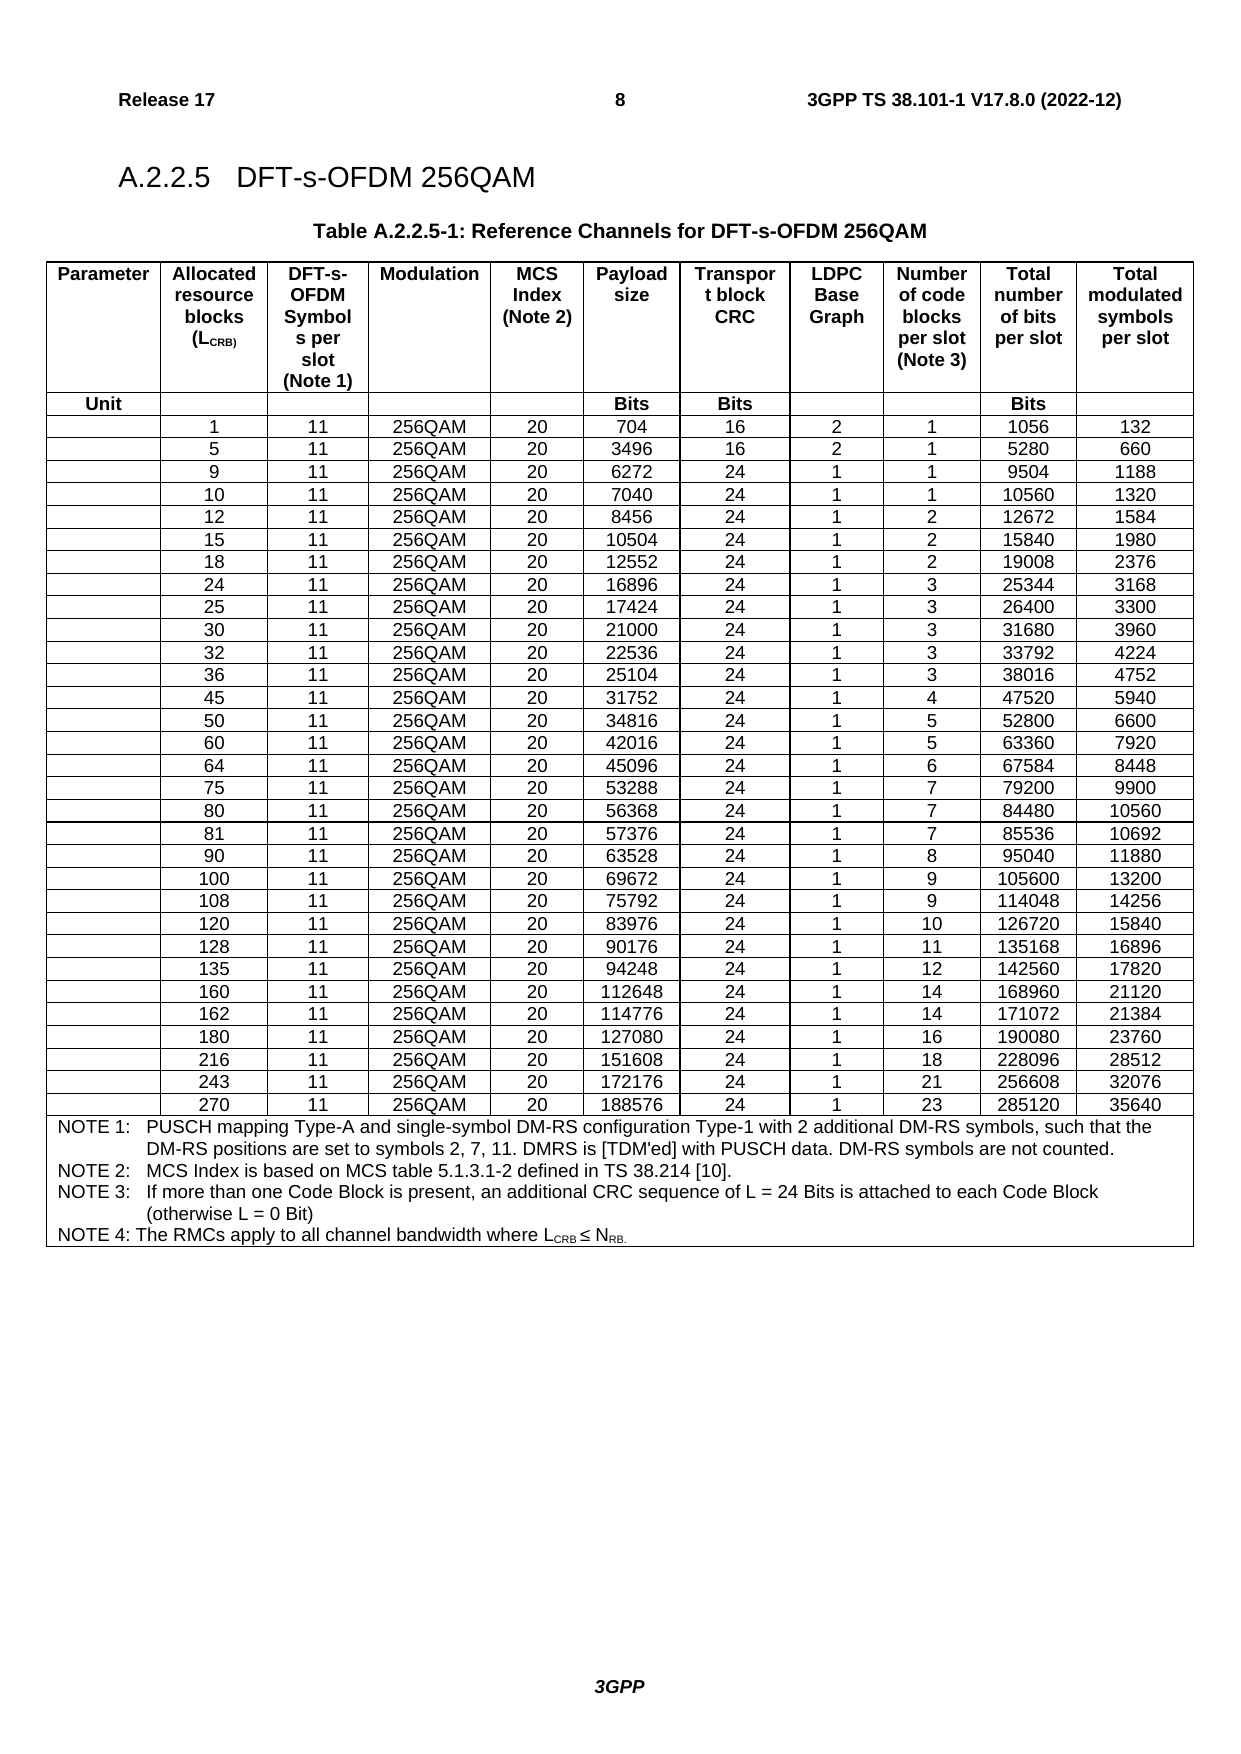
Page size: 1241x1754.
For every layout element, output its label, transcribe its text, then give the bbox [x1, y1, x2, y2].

table_cell 8 [884, 845, 980, 867]
table_cell 17424 [584, 596, 679, 618]
table_cell 1 [791, 461, 883, 482]
table_cell 24 [681, 913, 789, 934]
table_cell [47, 913, 160, 934]
table_cell 1 [791, 1049, 883, 1070]
table_cell 34816 [584, 709, 679, 731]
table_cell 56368 [584, 800, 679, 821]
table_cell 80 [161, 800, 267, 821]
table_cell 24 [681, 823, 789, 844]
table_cell 94248 [584, 958, 679, 979]
table_cell 5 [161, 438, 267, 460]
table_cell [47, 642, 160, 663]
table_cell 1 [791, 958, 883, 979]
table_cell 20 [491, 755, 583, 776]
table_cell 1 [791, 868, 883, 889]
table_cell 3 [884, 574, 980, 595]
table_cell [47, 823, 160, 844]
table_cell 7 [884, 800, 980, 821]
table_cell 285120 [981, 1094, 1076, 1115]
table_cell 5 [884, 709, 980, 731]
table_cell 20 [491, 777, 583, 799]
table_cell [369, 393, 490, 414]
table_cell 4 [884, 687, 980, 708]
table_cell 30 [161, 619, 267, 641]
table_cell 1 [791, 709, 883, 731]
table_cell 20 [491, 890, 583, 912]
table_cell 31680 [981, 619, 1076, 641]
table_cell [491, 393, 583, 414]
table_cell 24 [681, 1003, 789, 1025]
table_header LDPC Base Graph [791, 263, 883, 392]
table_cell 660 [1077, 438, 1193, 460]
table_cell [47, 1094, 160, 1115]
table_cell 24 [681, 709, 789, 731]
table_cell [47, 1026, 160, 1047]
table_cell 270 [161, 1094, 267, 1115]
table_cell 2 [791, 416, 883, 437]
table_cell 256QAM [369, 506, 490, 527]
table_cell 9 [884, 868, 980, 889]
table_header Parameter [47, 263, 160, 392]
table_cell 24 [681, 981, 789, 1002]
table_cell 1 [161, 416, 267, 437]
text Table A.2.2.5-1: Reference Channels for DFT-s-OFDM 256QAM [118, 219, 1122, 243]
table_cell 2 [791, 438, 883, 460]
table_cell 256QAM [369, 551, 490, 573]
table_cell 1 [791, 981, 883, 1002]
table_cell 3 [884, 642, 980, 663]
table_cell 81 [161, 823, 267, 844]
table_cell 1 [884, 483, 980, 505]
table_cell 2376 [1077, 551, 1193, 573]
table_cell 256QAM [369, 755, 490, 776]
table_cell 256QAM [369, 529, 490, 550]
table_cell 20 [491, 800, 583, 821]
table_cell [47, 551, 160, 573]
table_cell 7920 [1077, 732, 1193, 753]
table_cell 11880 [1077, 845, 1193, 867]
table_cell 11 [268, 755, 368, 776]
table_cell 1 [791, 777, 883, 799]
table_cell 1 [791, 935, 883, 957]
table_cell 28512 [1077, 1049, 1193, 1070]
table_cell 8448 [1077, 755, 1193, 776]
table_cell 20 [491, 461, 583, 482]
table_cell 160 [161, 981, 267, 1002]
table_cell 64 [161, 755, 267, 776]
table_cell 20 [491, 574, 583, 595]
table_cell 168960 [981, 981, 1076, 1002]
table_cell [47, 438, 160, 460]
table_cell 24 [681, 574, 789, 595]
table_cell 20 [491, 981, 583, 1002]
table_cell 1 [791, 529, 883, 550]
table_cell 256QAM [369, 935, 490, 957]
table_cell 20 [491, 438, 583, 460]
table_cell Bits [681, 393, 789, 414]
table_cell [47, 596, 160, 618]
table_cell Bits [981, 393, 1076, 414]
table_cell 256QAM [369, 1094, 490, 1115]
table_cell 17820 [1077, 958, 1193, 979]
table_cell 24 [681, 1049, 789, 1070]
table_cell 24 [681, 506, 789, 527]
table_cell 1 [791, 800, 883, 821]
table_cell 171072 [981, 1003, 1076, 1025]
table_cell 24 [681, 1071, 789, 1093]
table_cell 11 [268, 642, 368, 663]
table_header Modulation [369, 263, 490, 392]
table_cell 7040 [584, 483, 679, 505]
table_cell 20 [491, 483, 583, 505]
table_cell 20 [491, 596, 583, 618]
table_cell 1 [791, 551, 883, 573]
table_cell 132 [1077, 416, 1193, 437]
table_cell 50 [161, 709, 267, 731]
table_cell 16 [681, 416, 789, 437]
table_cell 10560 [981, 483, 1076, 505]
table_cell 24 [681, 755, 789, 776]
table_cell 11 [268, 981, 368, 1002]
table_cell 25344 [981, 574, 1076, 595]
table_cell 1 [791, 574, 883, 595]
table_cell 20 [491, 958, 583, 979]
table_cell 256QAM [369, 823, 490, 844]
table_cell 256QAM [369, 416, 490, 437]
table_cell [47, 416, 160, 437]
table_cell [47, 506, 160, 527]
table_cell 4752 [1077, 664, 1193, 686]
table_cell [47, 800, 160, 821]
table_cell 4224 [1077, 642, 1193, 663]
table_header DFT-s-OFDM Symbols per slot (Note 1) [268, 263, 368, 392]
table_cell 11 [268, 1026, 368, 1047]
table_cell 11 [268, 732, 368, 753]
table_cell 24 [681, 845, 789, 867]
table_cell 20 [491, 619, 583, 641]
table_cell [47, 958, 160, 979]
table_cell [161, 393, 267, 414]
table_cell 256QAM [369, 1049, 490, 1070]
table_cell 24 [681, 461, 789, 482]
table_cell 47520 [981, 687, 1076, 708]
table_cell 1188 [1077, 461, 1193, 482]
table_cell 20 [491, 664, 583, 686]
table_cell 63360 [981, 732, 1076, 753]
table_cell 24 [681, 732, 789, 753]
table_cell 20 [491, 868, 583, 889]
table_cell [47, 619, 160, 641]
table_cell 24 [681, 551, 789, 573]
table_cell [791, 393, 883, 414]
table_cell 3496 [584, 438, 679, 460]
table_cell 108 [161, 890, 267, 912]
table_cell 5 [884, 732, 980, 753]
table_cell 190080 [981, 1026, 1076, 1047]
table_cell 20 [491, 551, 583, 573]
table_cell 256QAM [369, 890, 490, 912]
table_cell 1 [791, 1026, 883, 1047]
table_cell 11 [268, 483, 368, 505]
table_cell 24 [681, 777, 789, 799]
table_cell [47, 732, 160, 753]
table_cell 256QAM [369, 619, 490, 641]
table_cell 24 [681, 664, 789, 686]
table_cell 57376 [584, 823, 679, 844]
table_cell 42016 [584, 732, 679, 753]
table_cell 10 [161, 483, 267, 505]
table_cell 11 [268, 935, 368, 957]
table_cell [47, 1071, 160, 1093]
table_cell 90176 [584, 935, 679, 957]
table_cell 1 [791, 755, 883, 776]
table_cell 18 [161, 551, 267, 573]
table_cell 20 [491, 1094, 583, 1115]
table_cell 10692 [1077, 823, 1193, 844]
table_cell 11 [268, 664, 368, 686]
table_cell 256QAM [369, 1026, 490, 1047]
table_cell 24 [681, 642, 789, 663]
table_cell 20 [491, 416, 583, 437]
table_cell 1 [791, 596, 883, 618]
table_cell 3168 [1077, 574, 1193, 595]
table_cell [47, 664, 160, 686]
table_header Transport block CRC [681, 263, 789, 392]
table_cell 38016 [981, 664, 1076, 686]
table_cell 24 [681, 483, 789, 505]
table_cell 256QAM [369, 981, 490, 1002]
table_cell 83976 [584, 913, 679, 934]
table_cell 11 [268, 416, 368, 437]
table_cell 69672 [584, 868, 679, 889]
subtitle A.2.2.5 DFT-s-OFDM 256QAM [118, 160, 1122, 194]
table_header Number of code blocks per slot (Note 3) [884, 263, 980, 392]
table_cell 3 [884, 619, 980, 641]
table_cell 11 [268, 687, 368, 708]
table_cell 126720 [981, 913, 1076, 934]
table_cell 10504 [584, 529, 679, 550]
table_cell 6272 [584, 461, 679, 482]
table_cell 24 [681, 868, 789, 889]
table_cell 256QAM [369, 438, 490, 460]
table_cell 75792 [584, 890, 679, 912]
table_cell 15 [161, 529, 267, 550]
table_cell 53288 [584, 777, 679, 799]
table_cell [47, 1049, 160, 1070]
table_cell 128 [161, 935, 267, 957]
table_cell 11 [268, 438, 368, 460]
table_cell 11 [268, 1094, 368, 1115]
table_cell 256QAM [369, 574, 490, 595]
table_cell 12 [884, 958, 980, 979]
table_header Total modulated symbols per slot [1077, 263, 1193, 392]
table_cell 11 [268, 913, 368, 934]
table_cell 2 [884, 551, 980, 573]
table_cell 1056 [981, 416, 1076, 437]
table_cell 9900 [1077, 777, 1193, 799]
table_cell 21 [884, 1071, 980, 1093]
table_cell 256QAM [369, 732, 490, 753]
table_cell 2 [884, 529, 980, 550]
table_cell 11 [268, 800, 368, 821]
table_cell 256QAM [369, 845, 490, 867]
table_cell 21120 [1077, 981, 1193, 1002]
table_cell 256QAM [369, 461, 490, 482]
table_cell 7 [884, 823, 980, 844]
table_cell 1320 [1077, 483, 1193, 505]
table_cell 9504 [981, 461, 1076, 482]
table_cell 11 [268, 958, 368, 979]
table_cell 1 [791, 619, 883, 641]
table_cell 16 [681, 438, 789, 460]
table_cell 24 [681, 935, 789, 957]
table_cell 24 [681, 619, 789, 641]
table_cell 1 [791, 890, 883, 912]
table_cell [47, 935, 160, 957]
table_cell 20 [491, 529, 583, 550]
table_cell 11 [268, 529, 368, 550]
table_cell 135168 [981, 935, 1076, 957]
table_cell 1 [791, 845, 883, 867]
table_cell 22536 [584, 642, 679, 663]
table_cell 256QAM [369, 642, 490, 663]
table_cell 75 [161, 777, 267, 799]
table_cell 26400 [981, 596, 1076, 618]
table_cell 11 [268, 709, 368, 731]
table_cell 5940 [1077, 687, 1193, 708]
table_cell 14 [884, 981, 980, 1002]
table_cell 1 [791, 506, 883, 527]
table_header Payload size [584, 263, 679, 392]
table_cell 85536 [981, 823, 1076, 844]
table_cell 188576 [584, 1094, 679, 1115]
table_cell 18 [884, 1049, 980, 1070]
table_cell 3 [884, 596, 980, 618]
table_cell 20 [491, 1003, 583, 1025]
table_cell 120 [161, 913, 267, 934]
table_cell 20 [491, 732, 583, 753]
table_cell 24 [681, 1026, 789, 1047]
table_header Allocated resource blocks (LCRB) [161, 263, 267, 392]
table_cell 11 [268, 1049, 368, 1070]
table_cell 25104 [584, 664, 679, 686]
table_cell 20 [491, 709, 583, 731]
table_cell [47, 981, 160, 1002]
table_cell 24 [681, 800, 789, 821]
table_cell 256QAM [369, 913, 490, 934]
table_cell 1 [791, 913, 883, 934]
table_cell 11 [268, 845, 368, 867]
table_cell [884, 393, 980, 414]
table_cell 95040 [981, 845, 1076, 867]
table_cell 3 [884, 664, 980, 686]
table_cell 100 [161, 868, 267, 889]
table_cell 24 [681, 687, 789, 708]
table_cell 45 [161, 687, 267, 708]
table_cell 6 [884, 755, 980, 776]
table_cell 24 [681, 958, 789, 979]
table_cell 11 [268, 619, 368, 641]
table_cell 256QAM [369, 868, 490, 889]
table_cell [47, 709, 160, 731]
table_cell 256QAM [369, 800, 490, 821]
table_cell 256608 [981, 1071, 1076, 1093]
table_cell 20 [491, 687, 583, 708]
table_cell 1 [791, 664, 883, 686]
table_cell 11 [268, 1003, 368, 1025]
table_cell 1 [791, 823, 883, 844]
table_cell [47, 461, 160, 482]
table_cell 105600 [981, 868, 1076, 889]
table_cell 114776 [584, 1003, 679, 1025]
table_cell 216 [161, 1049, 267, 1070]
table_cell 20 [491, 1026, 583, 1047]
table_cell 11 [268, 868, 368, 889]
table_cell 180 [161, 1026, 267, 1047]
table_cell [47, 890, 160, 912]
table_cell 20 [491, 1049, 583, 1070]
table_cell 162 [161, 1003, 267, 1025]
table_cell 7 [884, 777, 980, 799]
table_cell Bits [584, 393, 679, 414]
table_cell 14256 [1077, 890, 1193, 912]
table_cell NOTE 1: PUSCH mapping Type-A and single-symbol DM-RS configuration Type-1 with 2 additional DM-RS symbols, such that the DM-RS positions are set to symbols 2, 7, 11. DMRS is [TDM'ed] with PUSCH data. DM-RS symbols are not counted. NOTE 2: MCS Index is based on MCS table 5.1.3.1-2 defined in TS 38.214 [10]. NOTE 3: If more than one Code Block is present, an additional CRC sequence of L = 24 Bits is attached to each Code Block (otherwise L = 0 Bit) NOTE 4: The RMCs apply to all channel bandwidth where LCRB ≤ NRB. [47, 1116, 1193, 1246]
table_cell 12552 [584, 551, 679, 573]
table_cell 21000 [584, 619, 679, 641]
table_cell 172176 [584, 1071, 679, 1093]
table_cell [47, 483, 160, 505]
table_cell 35640 [1077, 1094, 1193, 1115]
table_cell [47, 777, 160, 799]
table_cell 36 [161, 664, 267, 686]
table_cell 1584 [1077, 506, 1193, 527]
table_cell 11 [884, 935, 980, 957]
table_cell 23760 [1077, 1026, 1193, 1047]
table_cell 63528 [584, 845, 679, 867]
table_cell 1980 [1077, 529, 1193, 550]
table_cell 8456 [584, 506, 679, 527]
table_cell 256QAM [369, 1003, 490, 1025]
table_cell 11 [268, 1071, 368, 1093]
table_cell 11 [268, 574, 368, 595]
table_cell 20 [491, 845, 583, 867]
table_cell 11 [268, 777, 368, 799]
table_cell 114048 [981, 890, 1076, 912]
table_cell 13200 [1077, 868, 1193, 889]
table_cell 16 [884, 1026, 980, 1047]
table_cell 1 [791, 1071, 883, 1093]
table_cell 151608 [584, 1049, 679, 1070]
table_cell 256QAM [369, 596, 490, 618]
table_cell 20 [491, 1071, 583, 1093]
table_cell 24 [681, 529, 789, 550]
table_cell [1077, 393, 1193, 414]
table_cell 90 [161, 845, 267, 867]
table_cell 20 [491, 823, 583, 844]
table_cell 11 [268, 596, 368, 618]
table_cell 20 [491, 642, 583, 663]
table_cell 1 [791, 732, 883, 753]
table_cell 9 [884, 890, 980, 912]
table_cell 52800 [981, 709, 1076, 731]
table_cell 256QAM [369, 687, 490, 708]
table_cell [47, 1003, 160, 1025]
table_cell 11 [268, 551, 368, 573]
table_cell 16896 [1077, 935, 1193, 957]
table_cell 135 [161, 958, 267, 979]
table_cell 20 [491, 913, 583, 934]
table_cell 11 [268, 890, 368, 912]
table_cell 33792 [981, 642, 1076, 663]
table_cell 16896 [584, 574, 679, 595]
table_cell 1 [791, 642, 883, 663]
table_cell 256QAM [369, 777, 490, 799]
table_cell 24 [681, 596, 789, 618]
table_cell 10 [884, 913, 980, 934]
table_cell 23 [884, 1094, 980, 1115]
table_cell 256QAM [369, 958, 490, 979]
table_cell 1 [884, 438, 980, 460]
table_cell 12 [161, 506, 267, 527]
table_cell 1 [884, 416, 980, 437]
table_cell 24 [681, 890, 789, 912]
table_cell [47, 755, 160, 776]
table_cell 142560 [981, 958, 1076, 979]
table_cell 11 [268, 506, 368, 527]
table_cell 20 [491, 935, 583, 957]
table_cell 6600 [1077, 709, 1193, 731]
table_cell 1 [791, 687, 883, 708]
table_header MCS Index (Note 2) [491, 263, 583, 392]
table_cell 60 [161, 732, 267, 753]
table_cell 243 [161, 1071, 267, 1093]
table_cell Unit [47, 393, 160, 414]
table_cell [47, 868, 160, 889]
table_cell 9 [161, 461, 267, 482]
table_cell 256QAM [369, 709, 490, 731]
table_cell 67584 [981, 755, 1076, 776]
table_cell 2 [884, 506, 980, 527]
table_cell 25 [161, 596, 267, 618]
table_cell [47, 845, 160, 867]
table_cell 3960 [1077, 619, 1193, 641]
table_cell 1 [791, 483, 883, 505]
table_cell 704 [584, 416, 679, 437]
table_cell 79200 [981, 777, 1076, 799]
table_cell [47, 687, 160, 708]
table_cell 127080 [584, 1026, 679, 1047]
table_cell 5280 [981, 438, 1076, 460]
table_cell 11 [268, 823, 368, 844]
table_cell 31752 [584, 687, 679, 708]
table_cell 19008 [981, 551, 1076, 573]
table_cell 256QAM [369, 1071, 490, 1093]
table_cell [268, 393, 368, 414]
table_cell 12672 [981, 506, 1076, 527]
table_cell 32 [161, 642, 267, 663]
table_cell 228096 [981, 1049, 1076, 1070]
table_cell 14 [884, 1003, 980, 1025]
table_cell 45096 [584, 755, 679, 776]
table_cell 256QAM [369, 483, 490, 505]
table_cell 15840 [981, 529, 1076, 550]
table_cell 1 [884, 461, 980, 482]
table_cell 1 [791, 1003, 883, 1025]
table_cell 21384 [1077, 1003, 1193, 1025]
table_cell 20 [491, 506, 583, 527]
table_cell 3300 [1077, 596, 1193, 618]
table_cell 24 [681, 1094, 789, 1115]
table_cell 84480 [981, 800, 1076, 821]
table_cell 10560 [1077, 800, 1193, 821]
table_cell 15840 [1077, 913, 1193, 934]
table_cell 32076 [1077, 1071, 1193, 1093]
table_cell 24 [161, 574, 267, 595]
table_cell 1 [791, 1094, 883, 1115]
table_cell 112648 [584, 981, 679, 1002]
table_cell 256QAM [369, 664, 490, 686]
table_cell [47, 529, 160, 550]
table_header Total number of bits per slot [981, 263, 1076, 392]
table_cell 11 [268, 461, 368, 482]
table_cell [47, 574, 160, 595]
